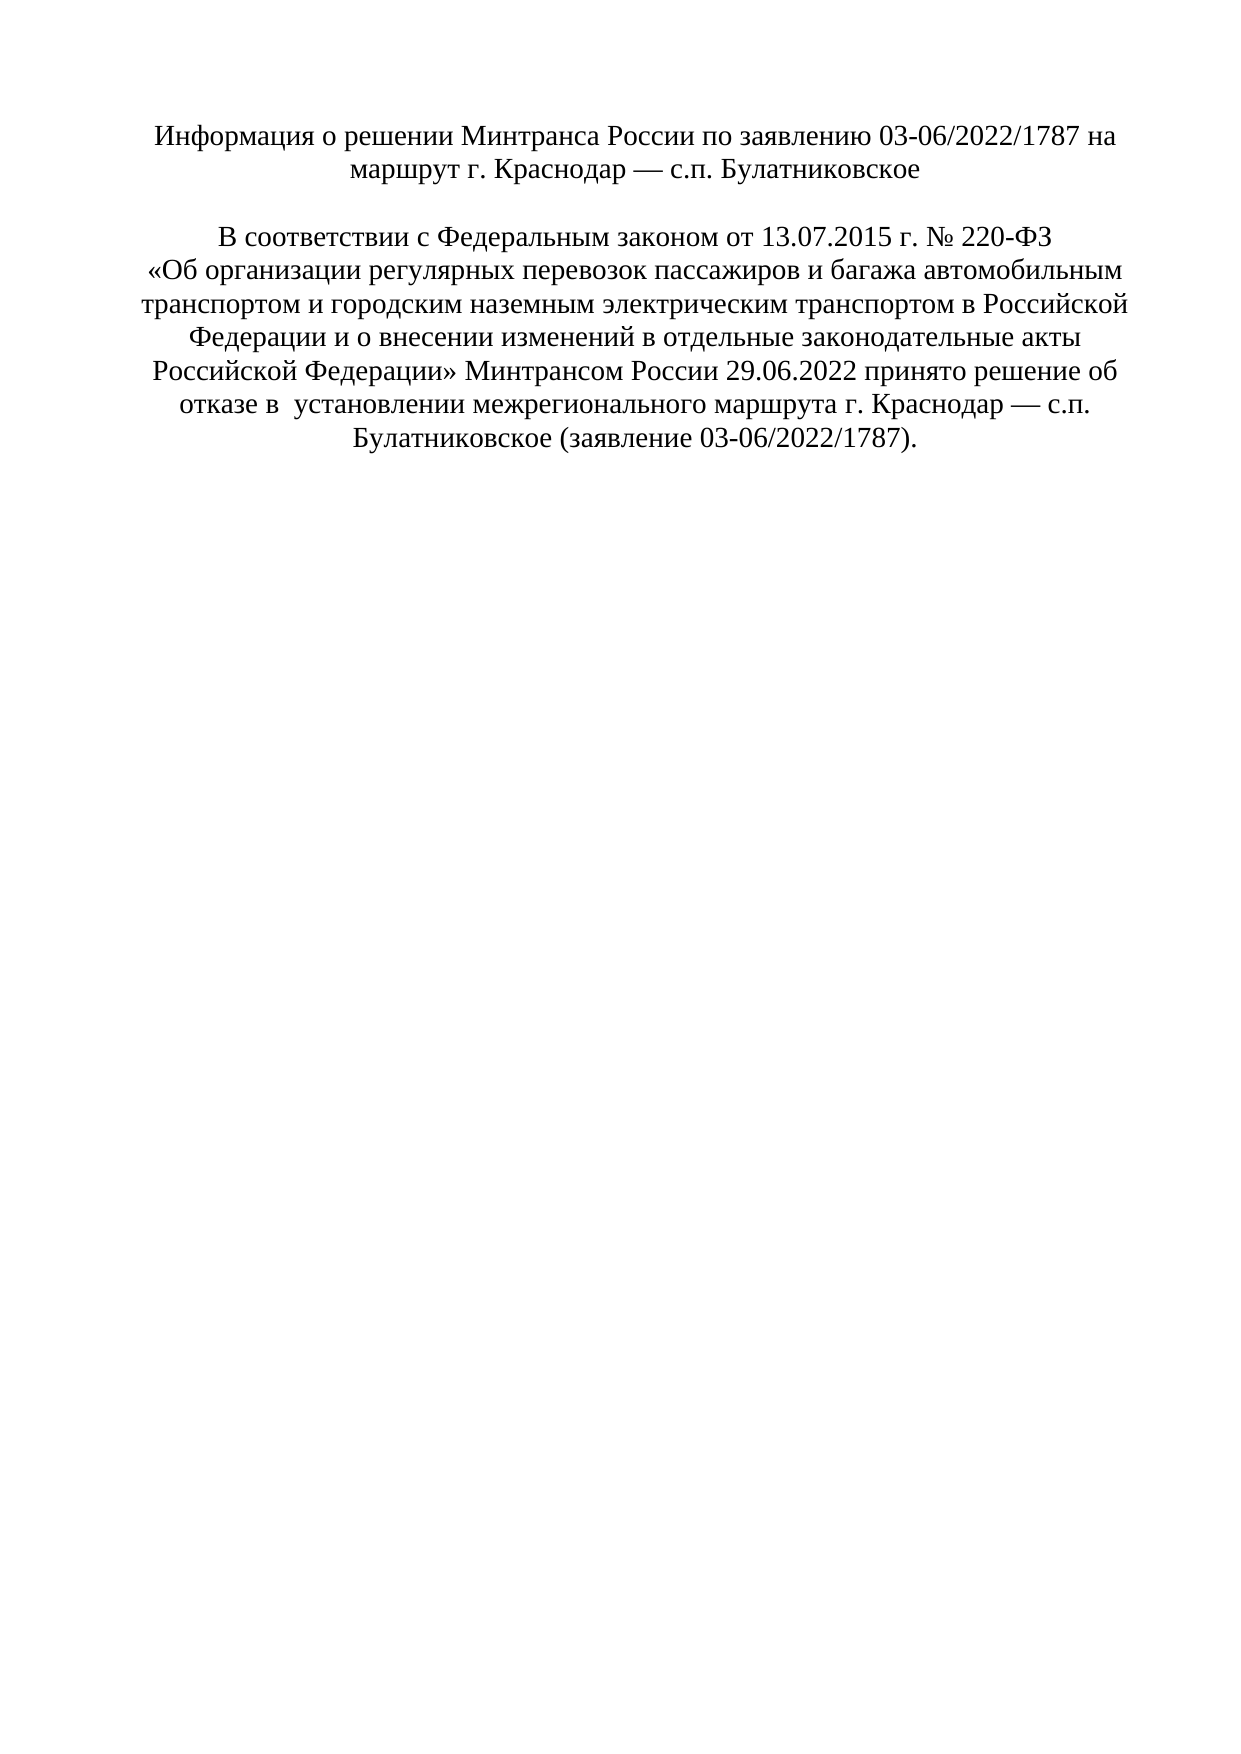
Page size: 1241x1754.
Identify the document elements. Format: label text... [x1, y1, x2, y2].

text Информация о решении Минтранса России по заявлению 03-06/2022/1787 на маршрут г. Краснодар — с.п. Булатниковское [118, 118, 1152, 185]
text В соответствии с Федеральным законом от 13.07.2015 г. № 220-ФЗ «Об организации регулярных перевозок пассажиров и багажа автомобильным транспортом и городским наземным электрическим транспортом в Российской Федерации и о внесении изменений в отдельные законодательные акты Российской Федерации» Минтрансом России 29.06.2022 принято решение об отказе в установлении межрегионального маршрута г. Краснодар — с.п. Булатниковское (заявление 03-06/2022/1787). [118, 219, 1152, 453]
